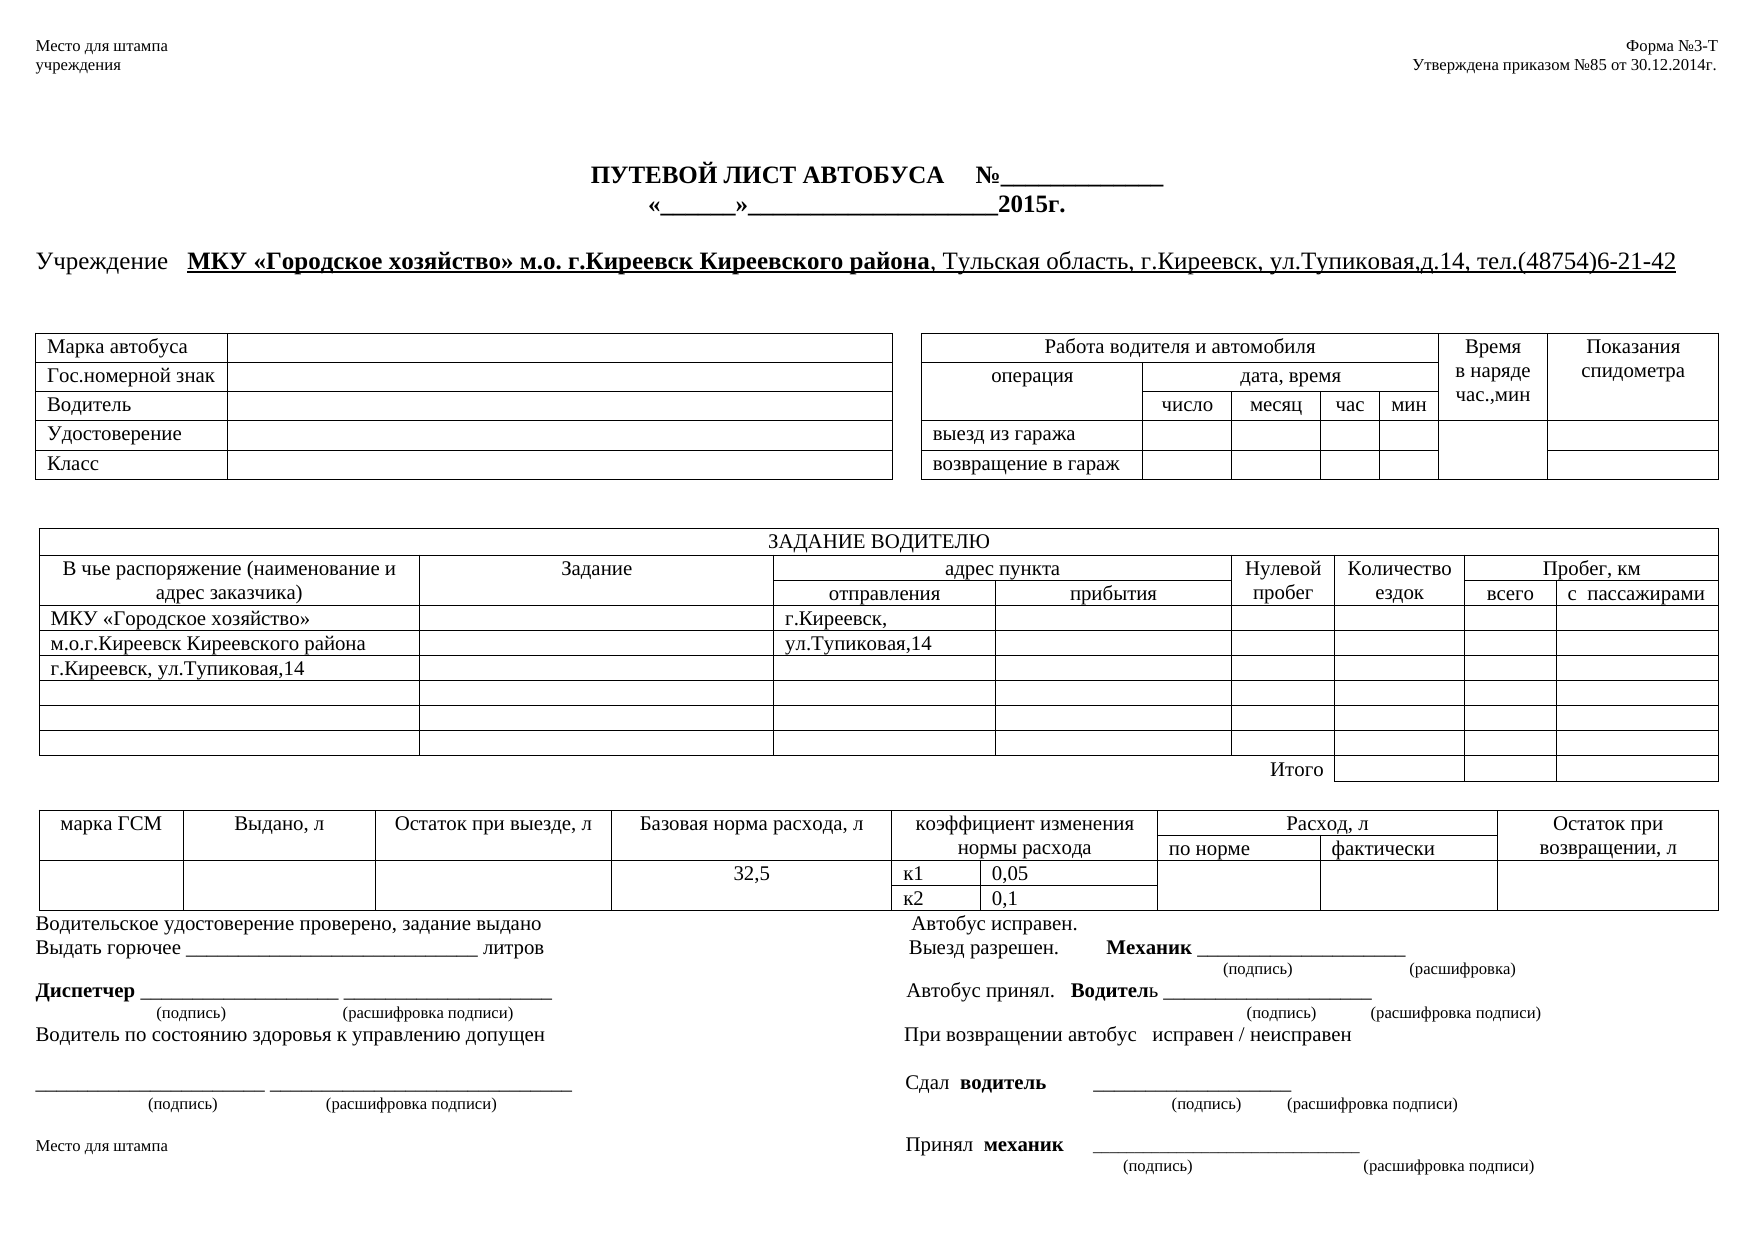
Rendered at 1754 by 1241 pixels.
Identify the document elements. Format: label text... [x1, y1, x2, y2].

table_cell всего [1465, 581, 1556, 605]
table_cell [1232, 656, 1334, 680]
table_cell число [1143, 392, 1231, 420]
table_cell час [1321, 392, 1379, 420]
table_cell [1232, 706, 1334, 730]
table_cell Пробег, км [1465, 556, 1718, 580]
table_cell [1321, 421, 1379, 449]
table_cell ул.Тупиковая,14 [774, 631, 995, 655]
table_cell [1557, 681, 1718, 705]
table_cell [1548, 421, 1718, 449]
table_cell [996, 606, 1231, 630]
table_cell [1380, 421, 1438, 449]
table_header Расход, л [1158, 811, 1497, 835]
table_cell [1232, 631, 1334, 655]
table_cell месяц [1232, 392, 1320, 420]
table_cell [1335, 606, 1464, 630]
table_cell 0,05 [981, 861, 1157, 885]
table_cell Гос.номерной знак [36, 363, 227, 391]
table_cell [1321, 861, 1497, 910]
table_cell [420, 681, 773, 705]
table_cell по норме [1158, 836, 1320, 860]
table_header Остаток при возвращении, л [1498, 811, 1718, 860]
table_cell [1232, 421, 1320, 449]
table_cell [228, 392, 892, 420]
table_cell Количество ездок [1335, 556, 1464, 605]
table_cell [420, 706, 773, 730]
table_cell [1232, 681, 1334, 705]
table_cell [420, 631, 773, 655]
table_cell г.Киреевск, [774, 606, 995, 630]
table_cell [1557, 656, 1718, 680]
table_cell к1 [892, 861, 980, 885]
table_cell [1143, 421, 1231, 449]
table_header Показания спидометра [1548, 334, 1718, 420]
table_cell [40, 861, 183, 910]
table_cell [1232, 606, 1334, 630]
table_cell Удостоверение [36, 421, 227, 449]
table_cell [1321, 451, 1379, 479]
table_cell [1465, 731, 1556, 755]
table_cell [1465, 706, 1556, 730]
table_cell [996, 731, 1231, 755]
table_cell Нулевой пробег [1232, 556, 1334, 605]
table_cell отправления [774, 581, 995, 605]
table_cell Водитель [36, 392, 227, 420]
table_cell [1465, 681, 1556, 705]
table_cell [228, 363, 892, 391]
table_cell [40, 706, 419, 730]
table_cell [1335, 681, 1464, 705]
table_header марка ГСМ [40, 811, 183, 860]
text (подпись) (расшифровка подписи) (подпись) (расшифровка подписи) [35, 1002, 1718, 1022]
text ______________________ _____________________________ Сдал водитель ___________________ [35, 1070, 1718, 1094]
table_cell [774, 731, 995, 755]
table_cell адрес пункта [774, 556, 1231, 580]
table_cell [1557, 756, 1718, 781]
table_cell г.Киреевск, ул.Тупиковая,14 [40, 656, 419, 680]
table_cell [1557, 631, 1718, 655]
table_cell [1498, 861, 1718, 910]
table_cell возвращение в гараж [922, 451, 1142, 479]
table_cell [1232, 731, 1334, 755]
table_cell [228, 421, 892, 449]
table_header [228, 334, 892, 362]
table_cell [1557, 731, 1718, 755]
text Учреждение МКУ «Городское хозяйство» м.о. г.Киреевск Киреевского района, Тульская область, г.Киреевск, ул.Тупиковая,д.14, тел.(48754)6-21-42 [35, 246, 1718, 275]
table_cell Задание [420, 556, 773, 605]
table_cell м.о.г.Киреевск Киреевского района [40, 631, 419, 655]
table_cell [420, 606, 773, 630]
table_cell фактически [1321, 836, 1497, 860]
table_cell мин [1380, 392, 1438, 420]
table_cell [1380, 451, 1438, 479]
table_cell [1548, 451, 1718, 479]
text ПУТЕВОЙ ЛИСТ АВТОБУСА №_____________ [35, 160, 1718, 189]
text (подпись) (расшифровка подписи) [35, 1156, 1718, 1175]
table_cell [1335, 731, 1464, 755]
table_cell В чье распоряжение (наименование и адрес заказчика) [40, 556, 419, 605]
table_cell [1465, 631, 1556, 655]
table_cell [1465, 756, 1556, 781]
table_header Выдано, л [184, 811, 375, 860]
table_cell [1557, 706, 1718, 730]
text Водительское удостоверение проверено, задание выдано Автобус исправен. [35, 911, 1718, 935]
text (подпись) (расшифровка подписи) (подпись) (расшифровка подписи) [35, 1094, 1718, 1113]
table_cell [996, 631, 1231, 655]
table_cell [1158, 861, 1320, 910]
table_cell МКУ «Городское хозяйство» [40, 606, 419, 630]
table_cell [774, 681, 995, 705]
table_cell [996, 681, 1231, 705]
table_cell [1465, 656, 1556, 680]
table_cell [376, 861, 611, 910]
text «______»____________________2015г. [35, 189, 1718, 217]
table_header коэффициент изменения нормы расхода [892, 811, 1157, 860]
table_cell [1335, 756, 1464, 781]
table_cell [996, 656, 1231, 680]
table_cell [1232, 451, 1320, 479]
table_cell [40, 681, 419, 705]
table_cell [1439, 421, 1547, 479]
text Водитель по состоянию здоровья к управлению допущен При возвращении автобус исправен / неисправен [35, 1022, 1718, 1046]
table_cell [184, 861, 375, 910]
table_cell [40, 731, 419, 755]
table_cell [774, 706, 995, 730]
text Выдать горючее ____________________________ литров Выезд разрешен. Механик ____________________ [35, 935, 1718, 959]
table_cell [774, 656, 995, 680]
table_header Базовая норма расхода, л [612, 811, 891, 860]
text Место для штампа Принял механик ________________________________ [35, 1132, 1718, 1156]
text Диспетчер ___________________ ____________________ Автобус принял. Водитель ____________________ [35, 978, 1718, 1002]
table_cell с пассажирами [1557, 581, 1718, 605]
table_cell [1465, 606, 1556, 630]
table_cell дата, время [1143, 363, 1438, 391]
text Место для штампа Форма №3-Т учреждения Утверждена приказом №85 от 30.12.2014г. [35, 35, 1718, 74]
table_cell прибытия [996, 581, 1231, 605]
table_cell [1335, 706, 1464, 730]
table_cell [1143, 451, 1231, 479]
table_cell [1335, 656, 1464, 680]
table_cell к2 [892, 886, 980, 910]
table_cell 0,1 [981, 886, 1157, 910]
table_cell 32,5 [612, 861, 891, 910]
table_header Марка автобуса [36, 334, 227, 362]
table_cell выезд из гаража [922, 421, 1142, 449]
table_header [893, 333, 921, 479]
table_cell операция [922, 363, 1142, 420]
table_header ЗАДАНИЕ ВОДИТЕЛЮ [40, 529, 1718, 554]
table_header Остаток при выезде, л [376, 811, 611, 860]
text (подпись) (расшифровка) [35, 959, 1718, 978]
table_header Работа водителя и автомобиля [922, 334, 1438, 362]
table_cell Класс [36, 451, 227, 479]
table_cell [1557, 606, 1718, 630]
table_cell [996, 706, 1231, 730]
table_header Время в наряде час.,мин [1439, 334, 1547, 420]
table_cell [228, 451, 892, 479]
table_cell Итого [39, 756, 1334, 781]
table_cell [1335, 631, 1464, 655]
table_cell [420, 656, 773, 680]
table_cell [420, 731, 773, 755]
